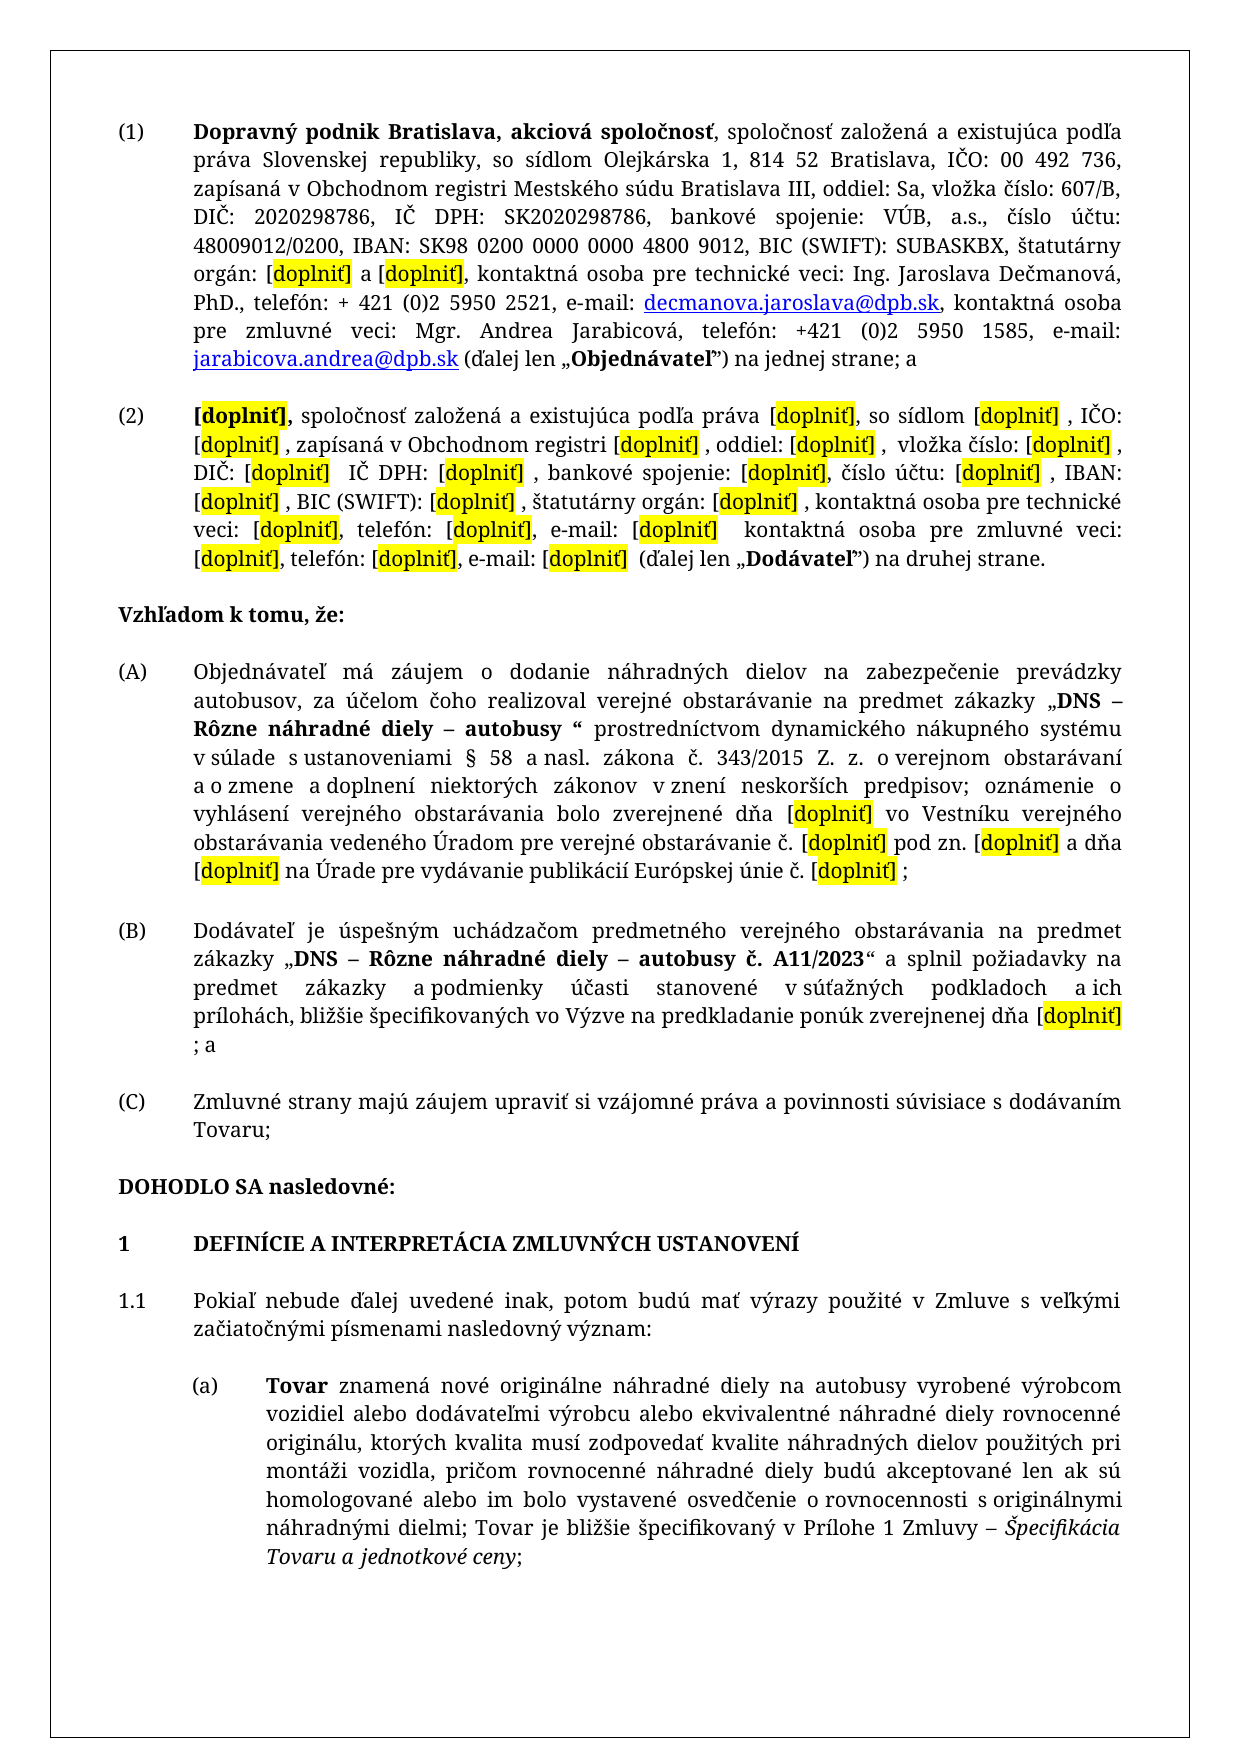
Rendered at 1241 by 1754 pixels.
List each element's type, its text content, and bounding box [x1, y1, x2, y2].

list Dopravný podnik Bratislava, akciová spoločnosť, spoločnosť založená a existujúca podľa práva Slovenskej republiky, so sídlom Olejkárska 1, 814 52 Bratislava, IČO: 00 492 736, zapísaná v Obchodnom registri Mestského súdu Bratislava III, oddiel: Sa, vložka číslo: 607/B, DIČ: 2020298786, IČ DPH: SK2020298786, bankové spojenie: VÚB, a.s., číslo účtu: 48009012/0200, IBAN: SK98 0200 0000 0000 4800 9012, BIC (SWIFT): SUBASKBX, štatutárny orgán: [doplniť] a [doplniť], kontaktná osoba pre technické veci: Ing. Jaroslava Dečmanová, PhD., telefón: + 421 (0)2 5950 2521, e-mail: decmanova.jaroslava@dpb.sk, kontaktná osoba pre zmluvné veci: Mgr. Andrea Jarabicová, telefón: +421 (0)2 5950 1585, e-mail: jarabicova.andrea@dpb.sk (ďalej len „Objednávateľ”) na jednej strane; a [118, 117, 1122, 373]
list Definície a interpretácia zmluvných ustanovení [118, 1229, 1122, 1257]
list Pokiaľ nebude ďalej uvedené inak, potom budú mať výrazy použité v Zmluve s veľkými začiatočnými písmenami nasledovný význam: [118, 1286, 1122, 1343]
list Tovar znamená nové originálne náhradné diely na autobusy vyrobené výrobcom vozidiel alebo dodávateľmi výrobcu alebo ekvivalentné náhradné diely rovnocenné originálu, ktorých kvalita musí zodpovedať kvalite náhradných dielov použitých pri montáži vozidla, pričom rovnocenné náhradné diely budú akceptované len ak sú homologované alebo im bolo vystavené osvedčenie o rovnocennosti s originálnymi náhradnými dielmi; Tovar je bližšie špecifikovaný v Prílohe 1 Zmluvy – Špecifikácia Tovaru a jednotkové ceny; [192, 1371, 1122, 1570]
list Zmluvné strany majú záujem upraviť si vzájomné práva a povinnosti súvisiace s dodávaním Tovaru; [118, 1087, 1122, 1144]
text DOHODLO SA nasledovné: [118, 1172, 1122, 1201]
list Objednávateľ má záujem o dodanie náhradných dielov na zabezpečenie prevádzky autobusov, za účelom čoho realizoval verejné obstarávanie na predmet zákazky „DNS – Rôzne náhradné diely – autobusy “ prostredníctvom dynamického nákupného systému v súlade s ustanoveniami § 58 a nasl. zákona č. 343/2015 Z. z. o verejnom obstarávaní a o zmene a doplnení niektorých zákonov v znení neskorších predpisov; oznámenie o vyhlásení verejného obstarávania bolo zverejnené dňa [doplniť] vo Vestníku verejného obstarávania vedeného Úradom pre verejné obstarávanie č. [doplniť] pod zn. [doplniť] a dňa [doplniť] na Úrade pre vydávanie publikácií Európskej únie č. [doplniť] ; [118, 657, 1122, 885]
list [doplniť], spoločnosť založená a existujúca podľa práva [doplniť], so sídlom [doplniť] , IČO: [doplniť] , zapísaná v Obchodnom registri [doplniť] , oddiel: [doplniť] , vložka číslo: [doplniť] , DIČ: [doplniť] IČ DPH: [doplniť] , bankové spojenie: [doplniť], číslo účtu: [doplniť] , IBAN:[doplniť] , BIC (SWIFT): [doplniť] , štatutárny orgán: [doplniť] , kontaktná osoba pre technické veci: [doplniť], telefón: [doplniť], e-mail: [doplniť] kontaktná osoba pre zmluvné veci: [doplniť], telefón: [doplniť], e-mail: [doplniť] (ďalej len „Dodávateľ”) na druhej strane. [279, 401, 1122, 572]
text Vzhľadom k tomu, že: [118, 601, 1122, 629]
list Dodávateľ je úspešným uchádzačom predmetného verejného obstarávania na predmet zákazky „DNS – Rôzne náhradné diely – autobusy č. A11/2023“ a splnil požiadavky na predmet zákazky a podmienky účasti stanovené v súťažných podkladoch a ich prílohách, bližšie špecifikovaných vo Výzve na predkladanie ponúk zverejnenej dňa [doplniť] ; a [118, 916, 1122, 1058]
